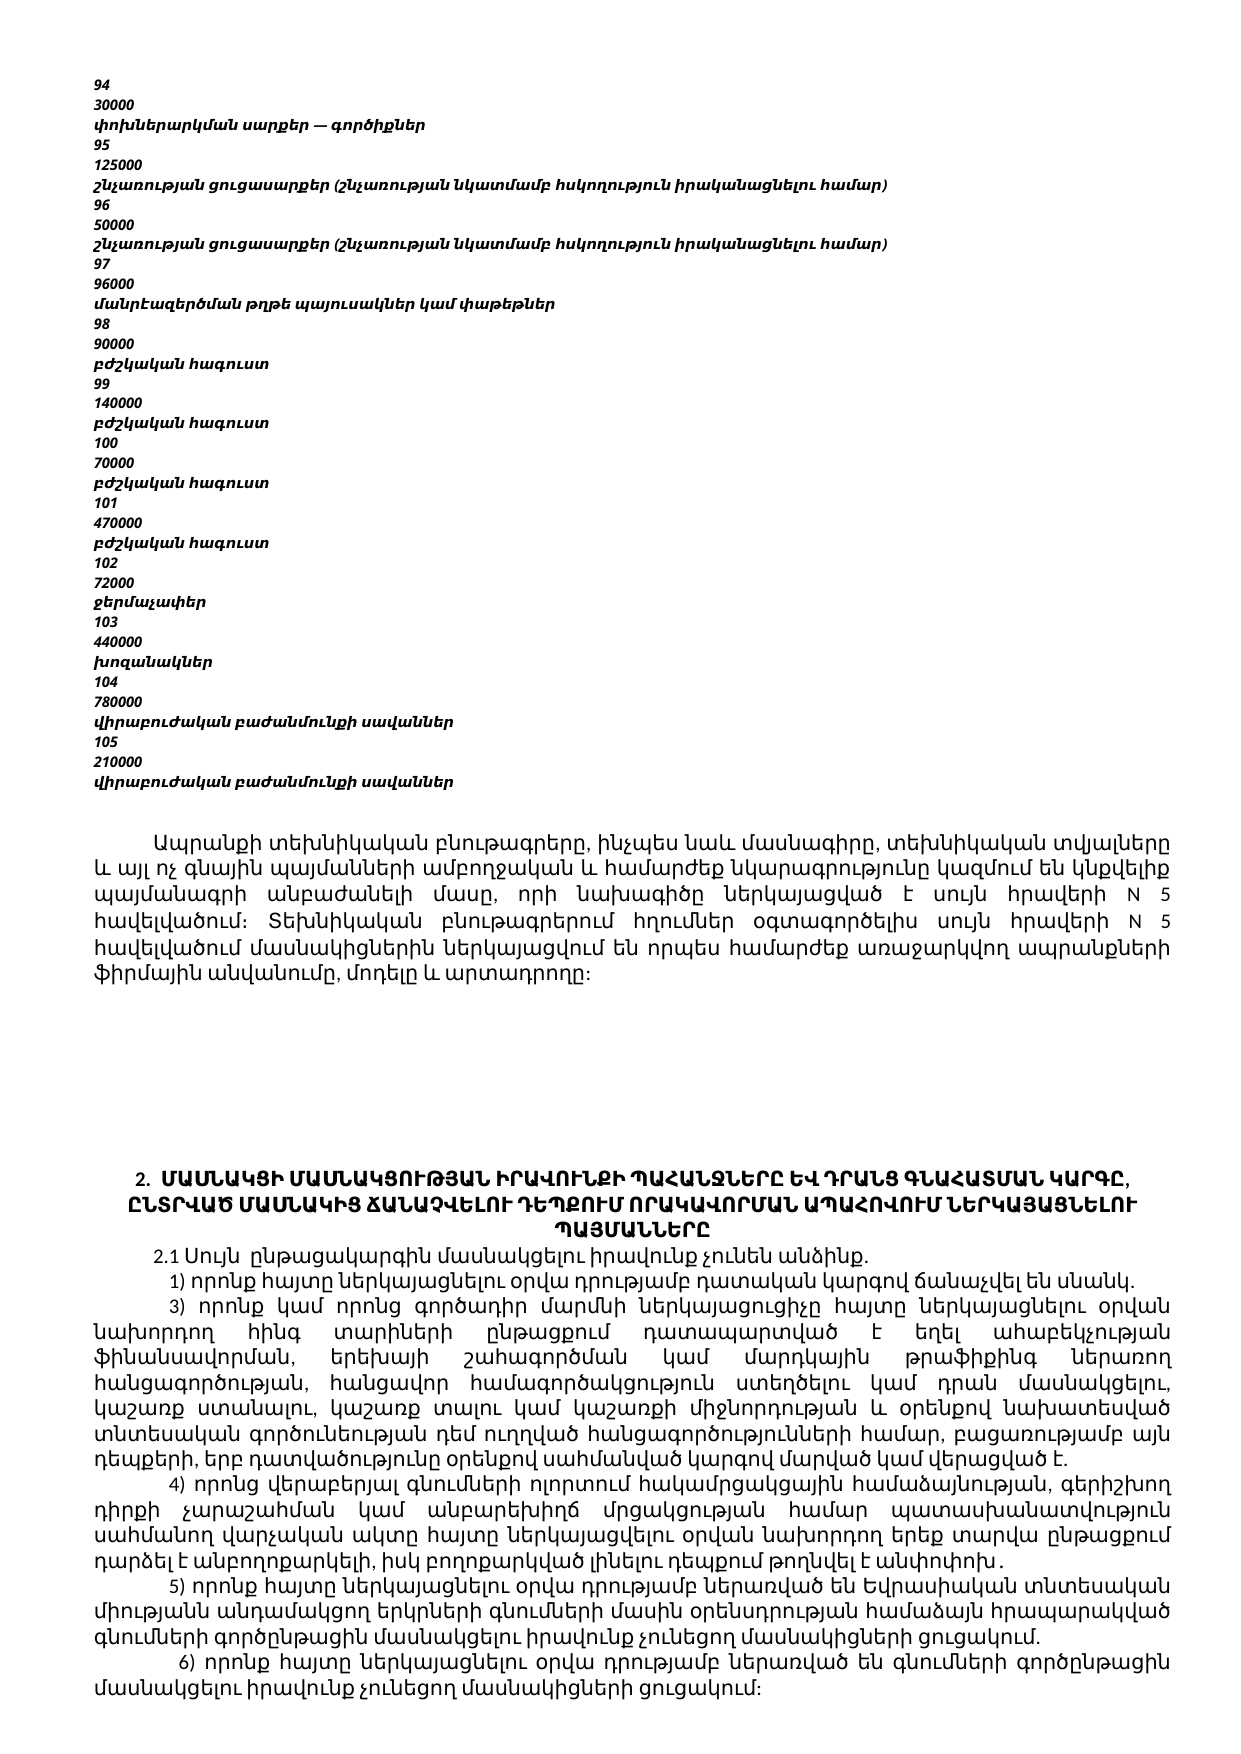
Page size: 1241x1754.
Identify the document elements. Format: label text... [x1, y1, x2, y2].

text 4) որոնց վերաբերյալ գնումների ոլորտում հակամրցակցային համաձայնության, գերիշխող դիրքի չարաշահման կամ անբարեխիղճ մրցակցության համար պատասխանատվություն սահմանող վարչական ակտը հայտը ներկայացվելու օրվան նախորդող երեք տարվա ընթացքում դարձել է անբողոքարկելի, իսկ բողոքարկված լինելու դեպքում թողնվել է անփոփոխ․ [94, 1472, 1171, 1573]
text 5) որոնք հայտը ներկայացնելու օրվա դրությամբ ներառված են Եվրասիական տնտեսական միությանն անդամակցող երկրների գնումների մասին օրենսդրության համաձայն հրապարակված գնումների գործընթացին մասնակցելու իրավունք չունեցող մասնակիցների ցուցակում. [94, 1573, 1171, 1649]
text 6) որոնք հայտը ներկայացնելու օրվա դրությամբ ներառված են գնումների գործընթացին մասնակցելու իրավունք չունեցող մասնակիցների ցուցակում: [94, 1649, 1171, 1700]
text 1) որոնք հայտը ներկայացնելու օրվա դրությամբ դատական կարգով ճանաչվել են սնանկ. [94, 1268, 1171, 1294]
text 2. ՄԱՍՆԱԿՑԻ ՄԱՍՆԱԿՑՈՒԹՅԱՆ ԻՐԱՎՈՒՆՔԻ ՊԱՀԱՆՋՆԵՐԸ ԵՎ ԴՐԱՆՑ ԳՆԱՀԱՏՄԱՆ ԿԱՐԳԸ, ԸՆՏՐՎԱԾ ՄԱՍՆԱԿԻՑ ՃԱՆԱՉՎԵԼՈՒ ԴԵՊՔՈՒՄ ՈՐԱԿԱՎՈՐՄԱՆ ԱՊԱՀՈՎՈՒՄ ՆԵՐԿԱՅԱՑՆԵԼՈՒ ՊԱՅՄԱՆՆԵՐԸ [94, 1167, 1171, 1243]
text 2.1 Սույն ընթացակարգին մասնակցելու իրավունք չունեն անձինք. [94, 1243, 1171, 1268]
text Ապրանքի տեխնիկական բնութագրերը, ինչպես նաև մասնագիրը, տեխնիկական տվյալները և այլ ոչ գնային պայմանների ամբողջական և համարժեք նկարագրությունը կազմում են կնքվելիք պայմանագրի անբաժանելի մասը, որի նախագիծը ներկայացված է սույն հրավերի N 5 հավելվածում։ Տեխնիկական բնութագրերում հղումներ օգտագործելիս սույն հրավերի N 5 հավելվածում մասնակիցներին ներկայացվում են որպես համարժեք առաջարկվող ապրանքների ֆիրմային անվանումը, մոդելը և արտադրողը: [94, 830, 1171, 986]
text 3) որոնք կամ որոնց գործադիր մարմնի ներկայացուցիչը հայտը ներկայացնելու օրվան նախորդող հինգ տարիների ընթացքում դատապարտված է եղել ահաբեկչության ֆինանսավորման, երեխայի շահագործման կամ մարդկային թրաֆիքինգ ներառող հանցագործության, հանցավոր համագործակցություն ստեղծելու կամ դրան մասնակցելու, կաշառք ստանալու, կաշառք տալու կամ կաշառքի միջնորդության և օրենքով նախատեսված տնտեսական գործունեության դեմ ուղղված հանցագործությունների համար, բացառությամբ այն դեպքերի, երբ դատվածությունը օրենքով սահմանված կարգով մարված կամ վերացված է. [94, 1294, 1171, 1472]
